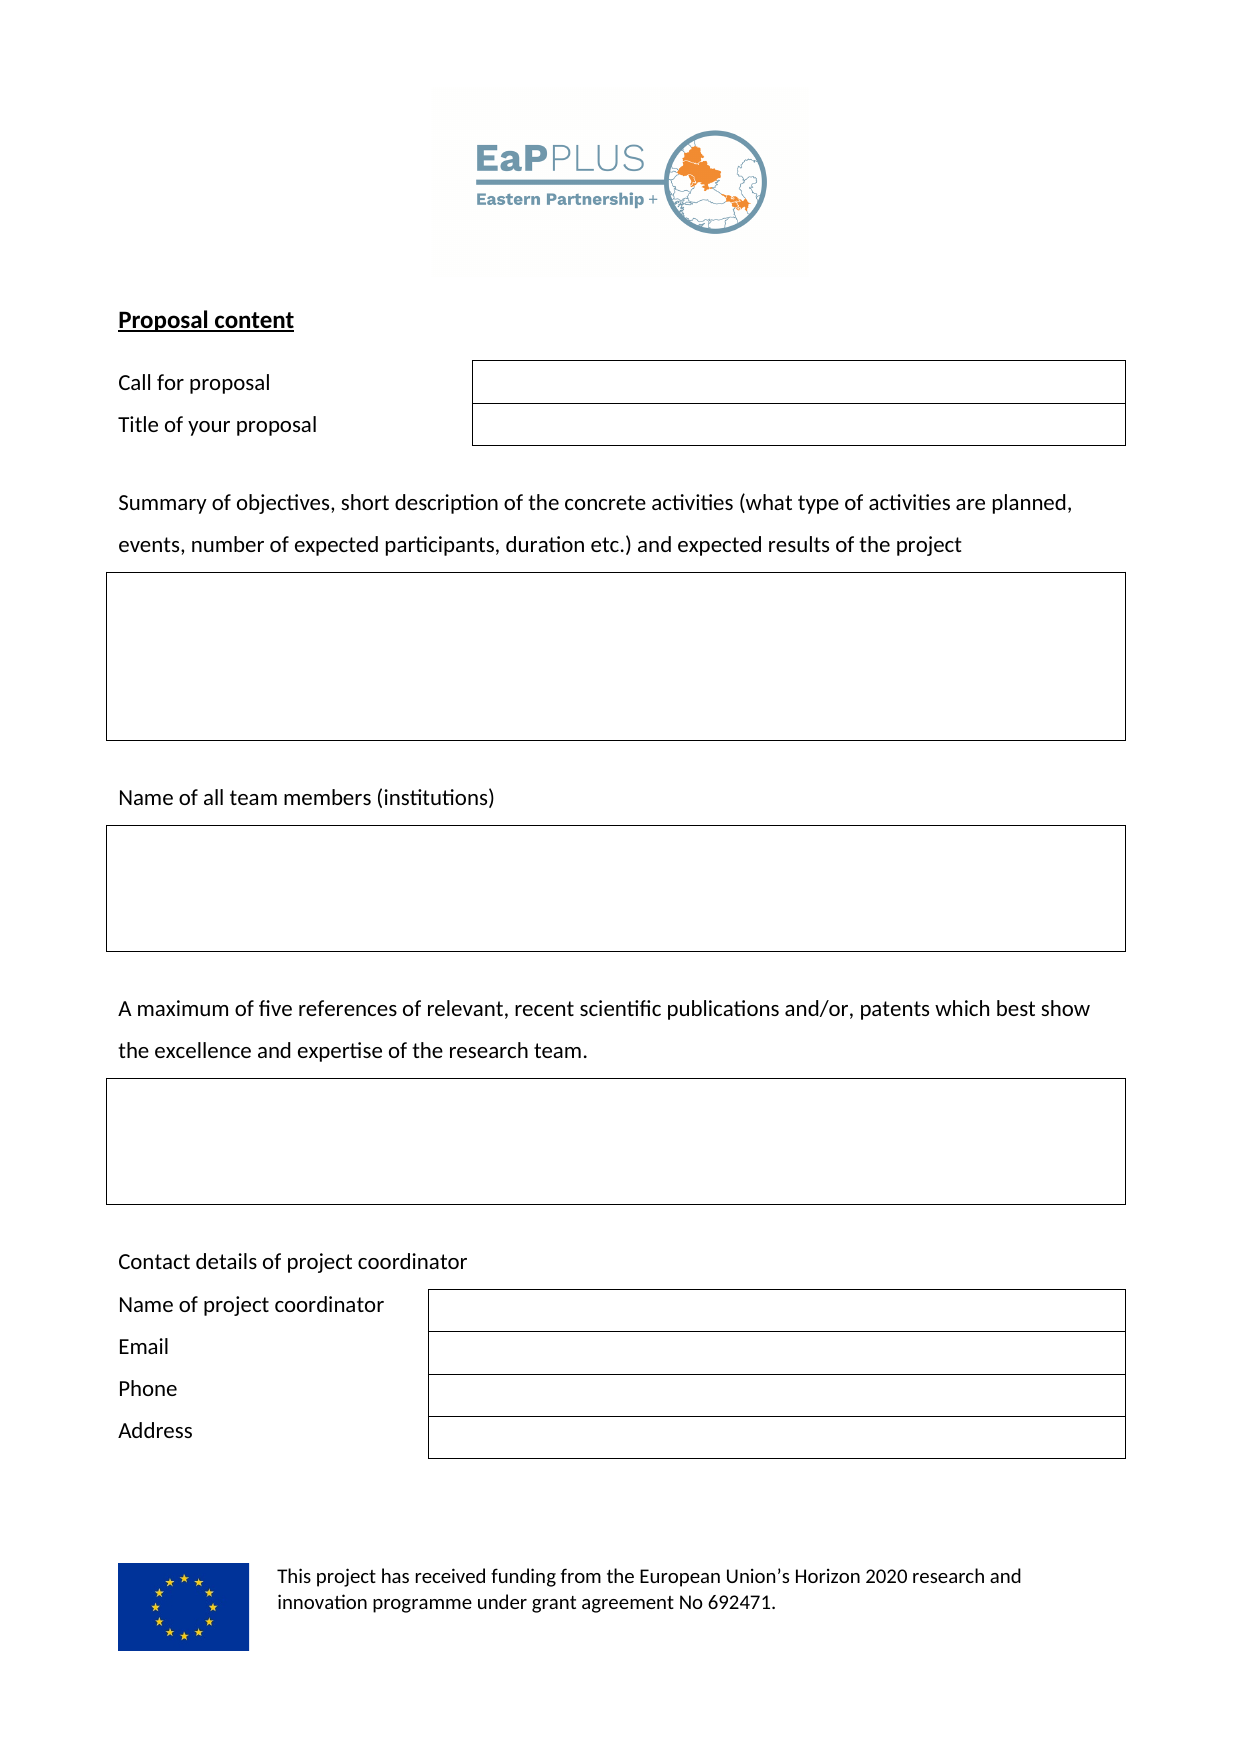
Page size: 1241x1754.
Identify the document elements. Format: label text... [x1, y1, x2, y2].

table_cell [473, 404, 1125, 445]
table_header [473, 361, 1125, 402]
table_cell [429, 1417, 1125, 1458]
text Name of all team members (institutions) [118, 783, 1122, 811]
table_cell Email [107, 1331, 428, 1373]
table_header [107, 1079, 1125, 1204]
text A maximum of five references of relevant, recent scientific publications and/or, patents which best show the excellence and expertise of the research team. [118, 994, 1122, 1064]
table_header [429, 1290, 1125, 1331]
table_header Call for proposal [107, 360, 472, 402]
table_cell Phone [107, 1374, 428, 1416]
text Summary of objectives, short description of the concrete activities (what type of activities are planned, events, number of expected participants, duration etc.) and expected results of the project [118, 488, 1122, 558]
table_cell Address [107, 1416, 428, 1458]
picture [118, 1563, 250, 1651]
table_cell [429, 1332, 1125, 1373]
text Proposal content [118, 304, 1122, 335]
text Contact details of project coordinator [118, 1247, 1122, 1275]
table_header [107, 826, 1125, 951]
table_cell Title of your proposal [107, 403, 472, 445]
table_header [107, 573, 1125, 740]
table_cell [429, 1375, 1125, 1416]
table_header Name of project coordinator [107, 1289, 428, 1331]
picture [431, 87, 809, 277]
